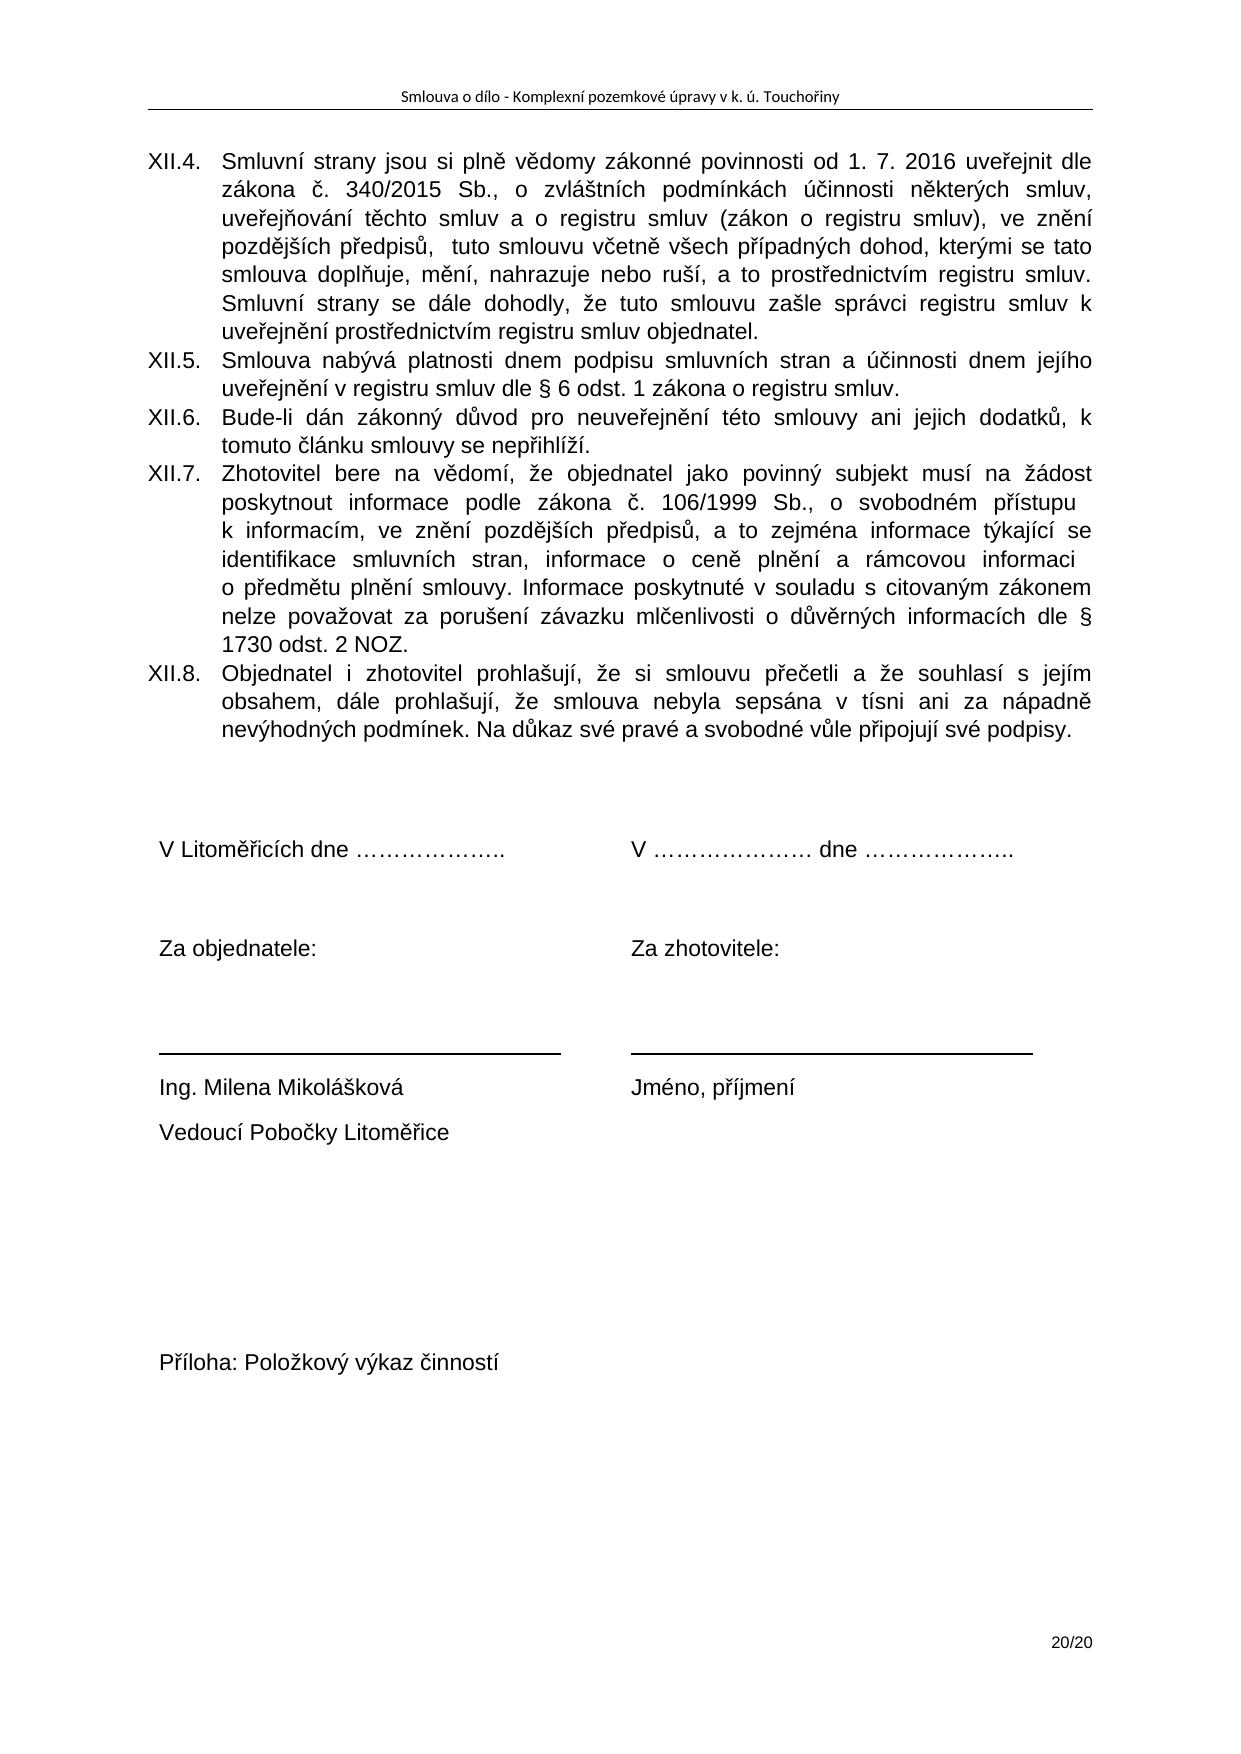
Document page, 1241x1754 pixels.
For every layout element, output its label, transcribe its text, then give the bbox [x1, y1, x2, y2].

table_cell Za objednatele: [148, 935, 619, 980]
list Objednatel i zhotovitel prohlašují, že si smlouvu přečetli a že souhlasí s jejím obsahem, dále prohlašují, že smlouva nebyla sepsána v tísni ani za nápadně nevýhodných podmínek. Na důkaz své pravé a svobodné vůle připojují své podpisy. [148, 659, 1093, 743]
table_cell Jméno, příjmení [620, 980, 1092, 1164]
list Bude-li dán zákonný důvod pro neuveřejnění této smlouvy ani jejich dodatků, k tomuto článku smlouvy se nepřihlíží. [148, 403, 1093, 458]
list Zhotovitel bere na vědomí, že objednatel jako povinný subjekt musí na žádost poskytnout informace podle zákona č. 106/1999 Sb., o svobodném přístupu k informacím, ve znění pozdějších předpisů, a to zejména informace týkající se identifikace smluvních stran, informace o ceně plnění a rámcovou informaci o předmětu plnění smlouvy. Informace poskytnuté v souladu s citovaným zákonem nelze považovat za porušení závazku mlčenlivosti o důvěrných informacích dle § 1730 odst. 2 NOZ. [148, 460, 1093, 657]
table_cell Příloha: Položkový výkaz činností [148, 1164, 1092, 1394]
list Smluvní strany jsou si plně vědomy zákonné povinnosti od 1. 7. 2016 uveřejnit dle zákona č. 340/2015 Sb., o zvláštních podmínkách účinnosti některých smluv, uveřejňování těchto smluv a o registru smluv (zákon o registru smluv), ve znění pozdějších předpisů, tuto smlouvu včetně všech případných dohod, kterými se tato smlouva doplňuje, mění, nahrazuje nebo ruší, a to prostřednictvím registru smluv. Smluvní strany se dále dohodly, že tuto smlouvu zašle správci registru smluv k uveřejnění prostřednictvím registru smluv objednatel. [148, 148, 1093, 344]
table_header V Litoměřicích dne ……………….. [148, 811, 619, 935]
table_cell Za zhotovitele: [620, 935, 1092, 980]
list Smlouva nabývá platnosti dnem podpisu smluvních stran a účinnosti dnem jejího uveřejnění v registru smluv dle § 6 odst. 1 zákona o registru smluv. [148, 347, 1093, 401]
table_cell Ing. Milena Mikolášková Vedoucí Pobočky Litoměřice [148, 980, 619, 1164]
table_header V ………………… dne ……………….. [620, 811, 1092, 935]
